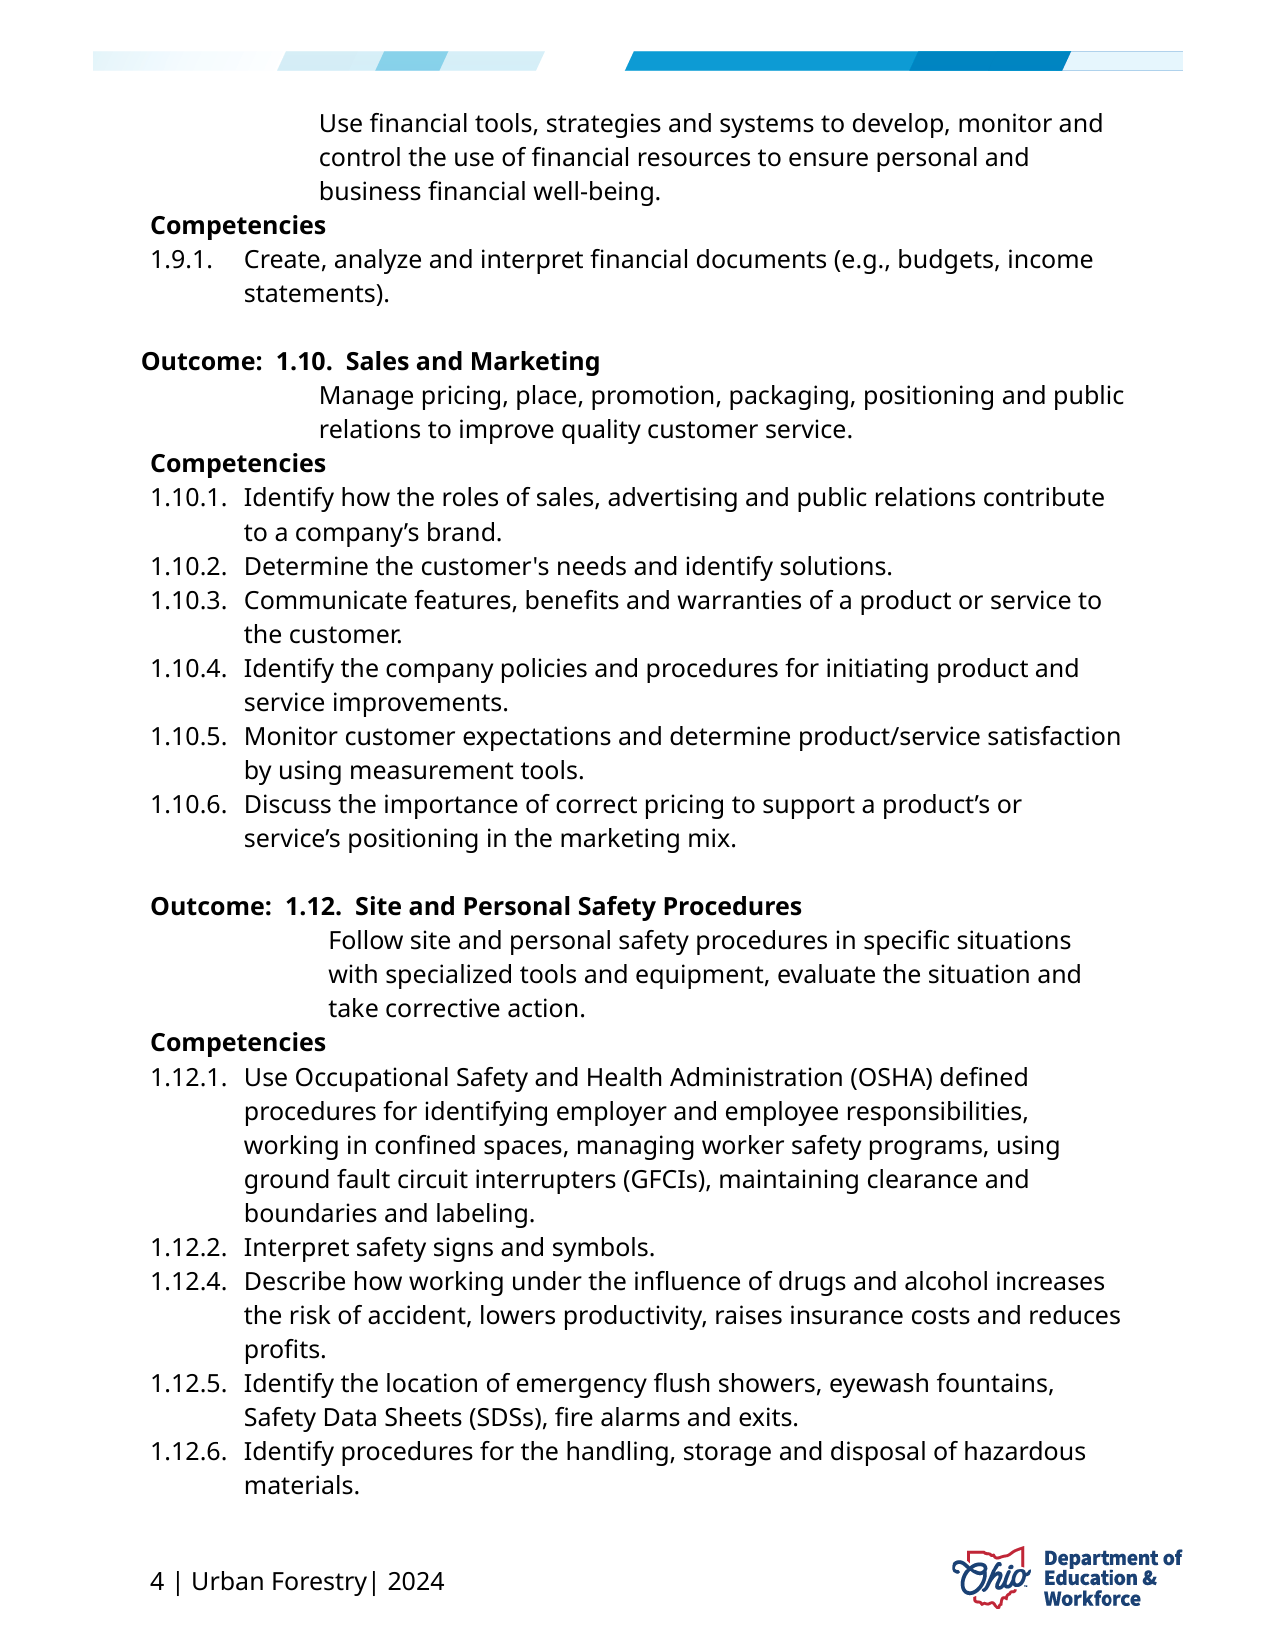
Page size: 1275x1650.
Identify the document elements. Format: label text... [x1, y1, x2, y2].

text Outcome: 1.10. Sales and Marketing [141, 344, 1125, 378]
text 1.12.4. Describe how working under the influence of drugs and alcohol increases the risk of accident, lowers productivity, raises insurance costs and reduces profits. [150, 1263, 1125, 1366]
text Competencies [150, 1025, 1125, 1059]
text 1.12.1. Use Occupational Safety and Health Administration (OSHA) defined procedures for identifying employer and employee responsibilities, working in confined spaces, managing worker safety programs, using ground fault circuit interrupters (GFCIs), maintaining clearance and boundaries and labeling. [150, 1059, 1125, 1229]
picture [8, 19, 1267, 1647]
text 1.12.6. Identify procedures for the handling, storage and disposal of hazardous materials. [150, 1434, 1125, 1502]
text 1.10.6. Discuss the importance of correct pricing to support a product’s or service’s positioning in the marketing mix. [150, 787, 1125, 855]
text 1.10.1. Identify how the roles of sales, advertising and public relations contribute to a company’s brand. [150, 480, 1125, 548]
text Use financial tools, strategies and systems to develop, monitor and control the use of financial resources to ensure personal and business financial well-being. [319, 105, 1125, 208]
text 1.12.5. Identify the location of emergency flush showers, eyewash fountains, Safety Data Sheets (SDSs), fire alarms and exits. [150, 1366, 1125, 1434]
text 1.9.1. Create, analyze and interpret financial documents (e.g., budgets, income statements). [150, 242, 1125, 310]
text 1.12.2. Interpret safety signs and symbols. [150, 1229, 1125, 1263]
text 1.10.3. Communicate features, benefits and warranties of a product or service to the customer. [150, 582, 1125, 650]
text Manage pricing, place, promotion, packaging, positioning and public relations to improve quality customer service. [319, 378, 1125, 446]
text Follow site and personal safety procedures in specific situations with specialized tools and equipment, evaluate the situation and take corrective action. [328, 923, 1125, 1025]
text Outcome: 1.12. Site and Personal Safety Procedures [150, 889, 1125, 923]
text Competencies [150, 446, 1125, 480]
text Competencies [150, 208, 1125, 242]
text 1.10.4. Identify the company policies and procedures for initiating product and service improvements. [150, 650, 1125, 718]
text 1.10.2. Determine the customer's needs and identify solutions. [150, 548, 1125, 582]
text 1.10.5. Monitor customer expectations and determine product/service satisfaction by using measurement tools. [150, 718, 1125, 787]
